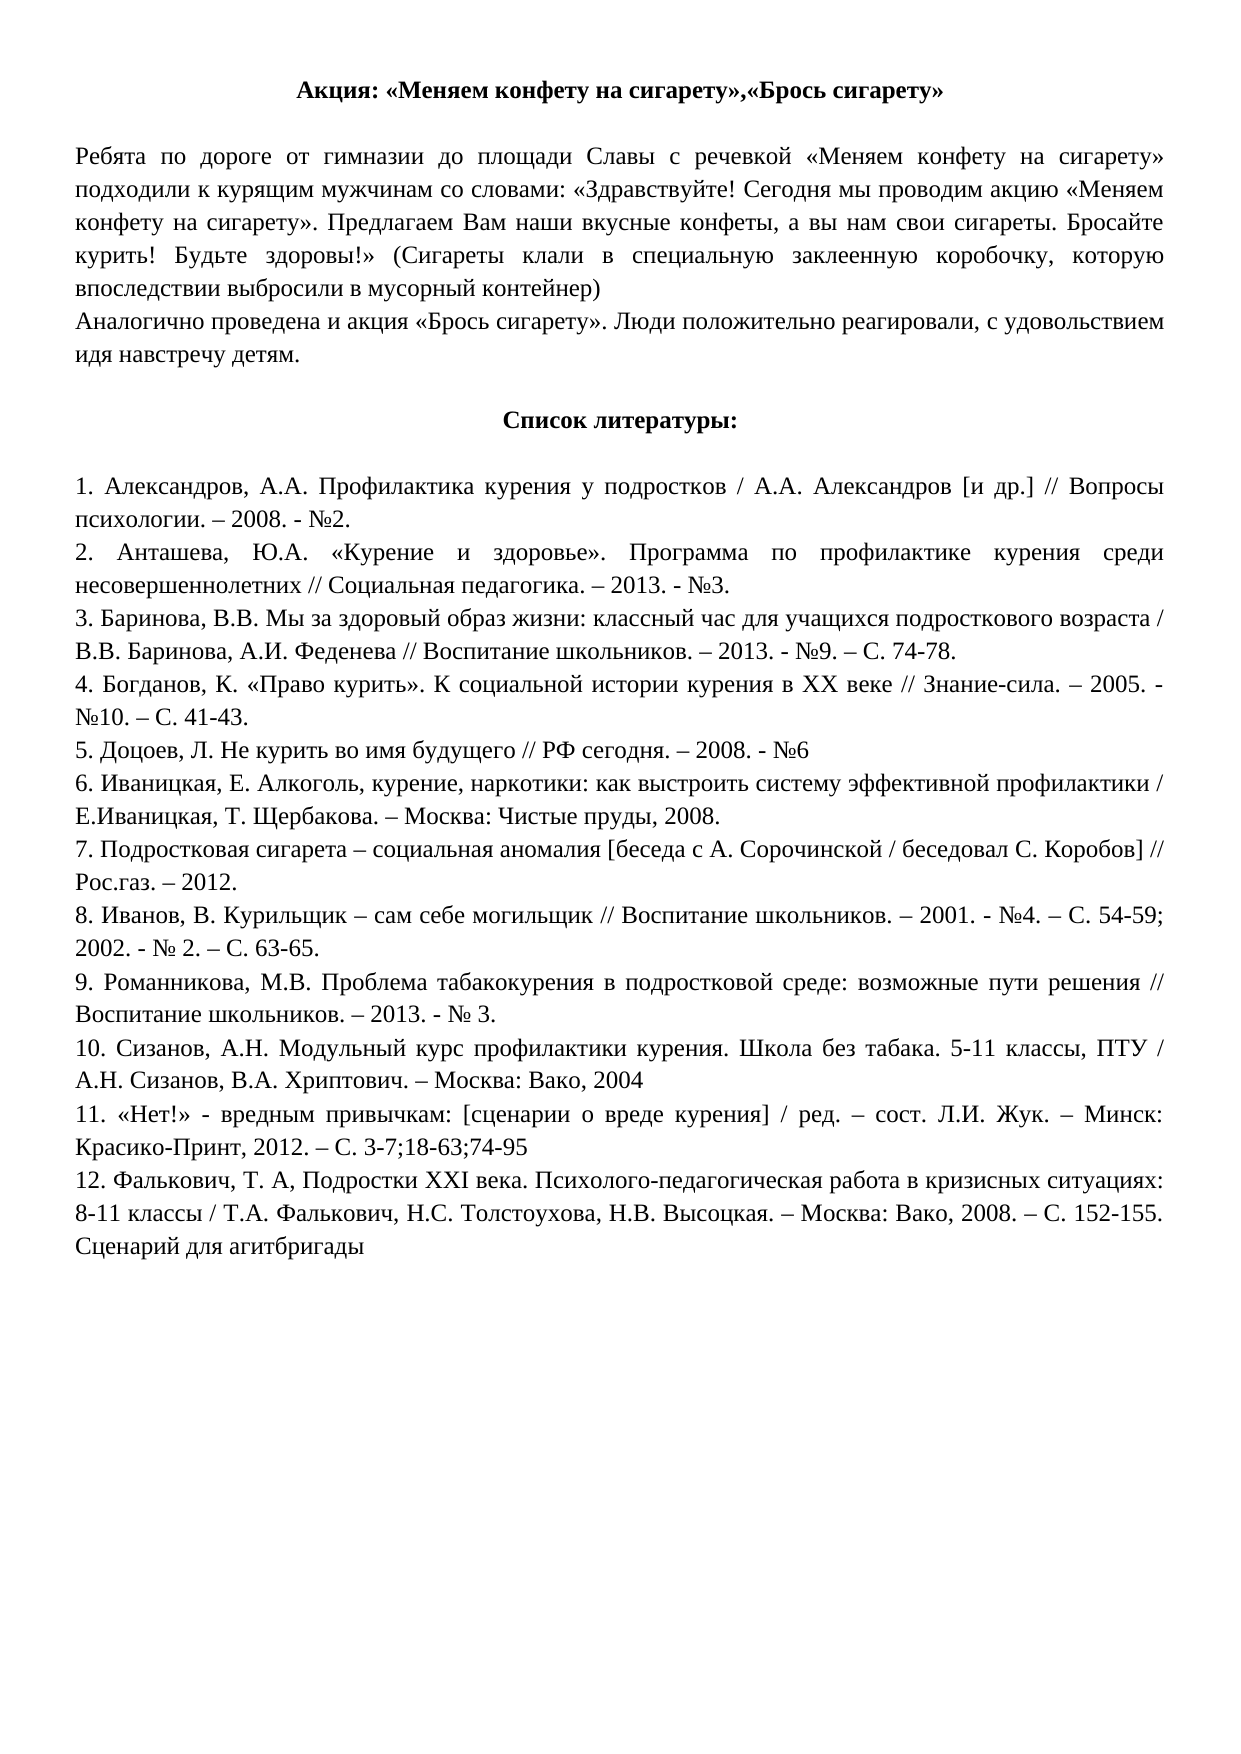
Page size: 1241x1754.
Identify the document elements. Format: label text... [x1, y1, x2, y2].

text 3. Баринова, В.В. Мы за здоровый образ жизни: классный час для учащихся подросткового возраста / В.В. Баринова, А.И. Феденева // Воспитание школьников. – 2013. - №9. – С. 74-78. [75, 603, 1165, 665]
text Аналогично проведена и акция «Брось сигарету». Люди положительно реагировали, с удовольствием идя навстречу детям. [75, 306, 1165, 368]
text 12. Фалькович, Т. А, Подростки XXI века. Психолого-педагогическая работа в кризисных ситуациях: 8-11 классы / Т.А. Фалькович, Н.С. Толстоухова, Н.В. Высоцкая. – Москва: Вако, 2008. – С. 152-155. Сценарий для агитбригады [75, 1165, 1165, 1259]
text Акция: «Меняем конфету на сигарету»,«Брось сигарету» [75, 75, 1165, 104]
text 9. Романникова, М.В. Проблема табакокурения в подростковой среде: возможные пути решения // Воспитание школьников. – 2013. - № 3. [75, 967, 1165, 1028]
text 1. Александров, А.А. Профилактика курения у подростков / А.А. Александров [и др.] // Вопросы психологии. – 2008. - №2. [75, 471, 1165, 533]
text 4. Богданов, К. «Право курить». К социальной истории курения в XX веке // Знание-сила. – 2005. - №10. – С. 41-43. [75, 669, 1165, 731]
text 11. «Нет!» - вредным привычкам: [сценарии о вреде курения] / ред. – сост. Л.И. Жук. – Минск: Красико-Принт, 2012. – С. 3-7;18-63;74-95 [75, 1099, 1165, 1160]
text 5. Доцоев, Л. Не курить во имя будущего // РФ сегодня. – 2008. - №6 [75, 735, 1165, 764]
text Список литературы: [75, 405, 1165, 434]
text 2. Анташева, Ю.А. «Курение и здоровье». Программа по профилактике курения среди несовершеннолетних // Социальная педагогика. – 2013. - №3. [75, 537, 1165, 599]
text 7. Подростковая сигарета – социальная аномалия [беседа с А. Сорочинской / беседовал С. Коробов] // Рос.газ. – 2012. [75, 834, 1165, 896]
text 10. Сизанов, А.Н. Модульный курс профилактики курения. Школа без табака. 5-11 классы, ПТУ / А.Н. Сизанов, В.А. Хриптович. – Москва: Вако, 2004 [75, 1033, 1165, 1094]
text Ребята по дороге от гимназии до площади Славы с речевкой «Меняем конфету на сигарету» подходили к курящим мужчинам со словами: «Здравствуйте! Сегодня мы проводим акцию «Меняем конфету на сигарету». Предлагаем Вам наши вкусные конфеты, а вы нам свои сигареты. Бросайте курить! Будьте здоровы!» (Сигареты клали в специальную заклеенную коробочку, которую впоследствии выбросили в мусорный контейнер) [75, 141, 1165, 302]
text 8. Иванов, В. Курильщик – сам себе могильщик // Воспитание школьников. – 2001. - №4. – С. 54-59; 2002. - № 2. – С. 63-65. [75, 901, 1165, 962]
text 6. Иваницкая, Е. Алкоголь, курение, наркотики: как выстроить систему эффективной профилактики / Е.Иваницкая, Т. Щербакова. – Москва: Чистые пруды, 2008. [75, 768, 1165, 830]
